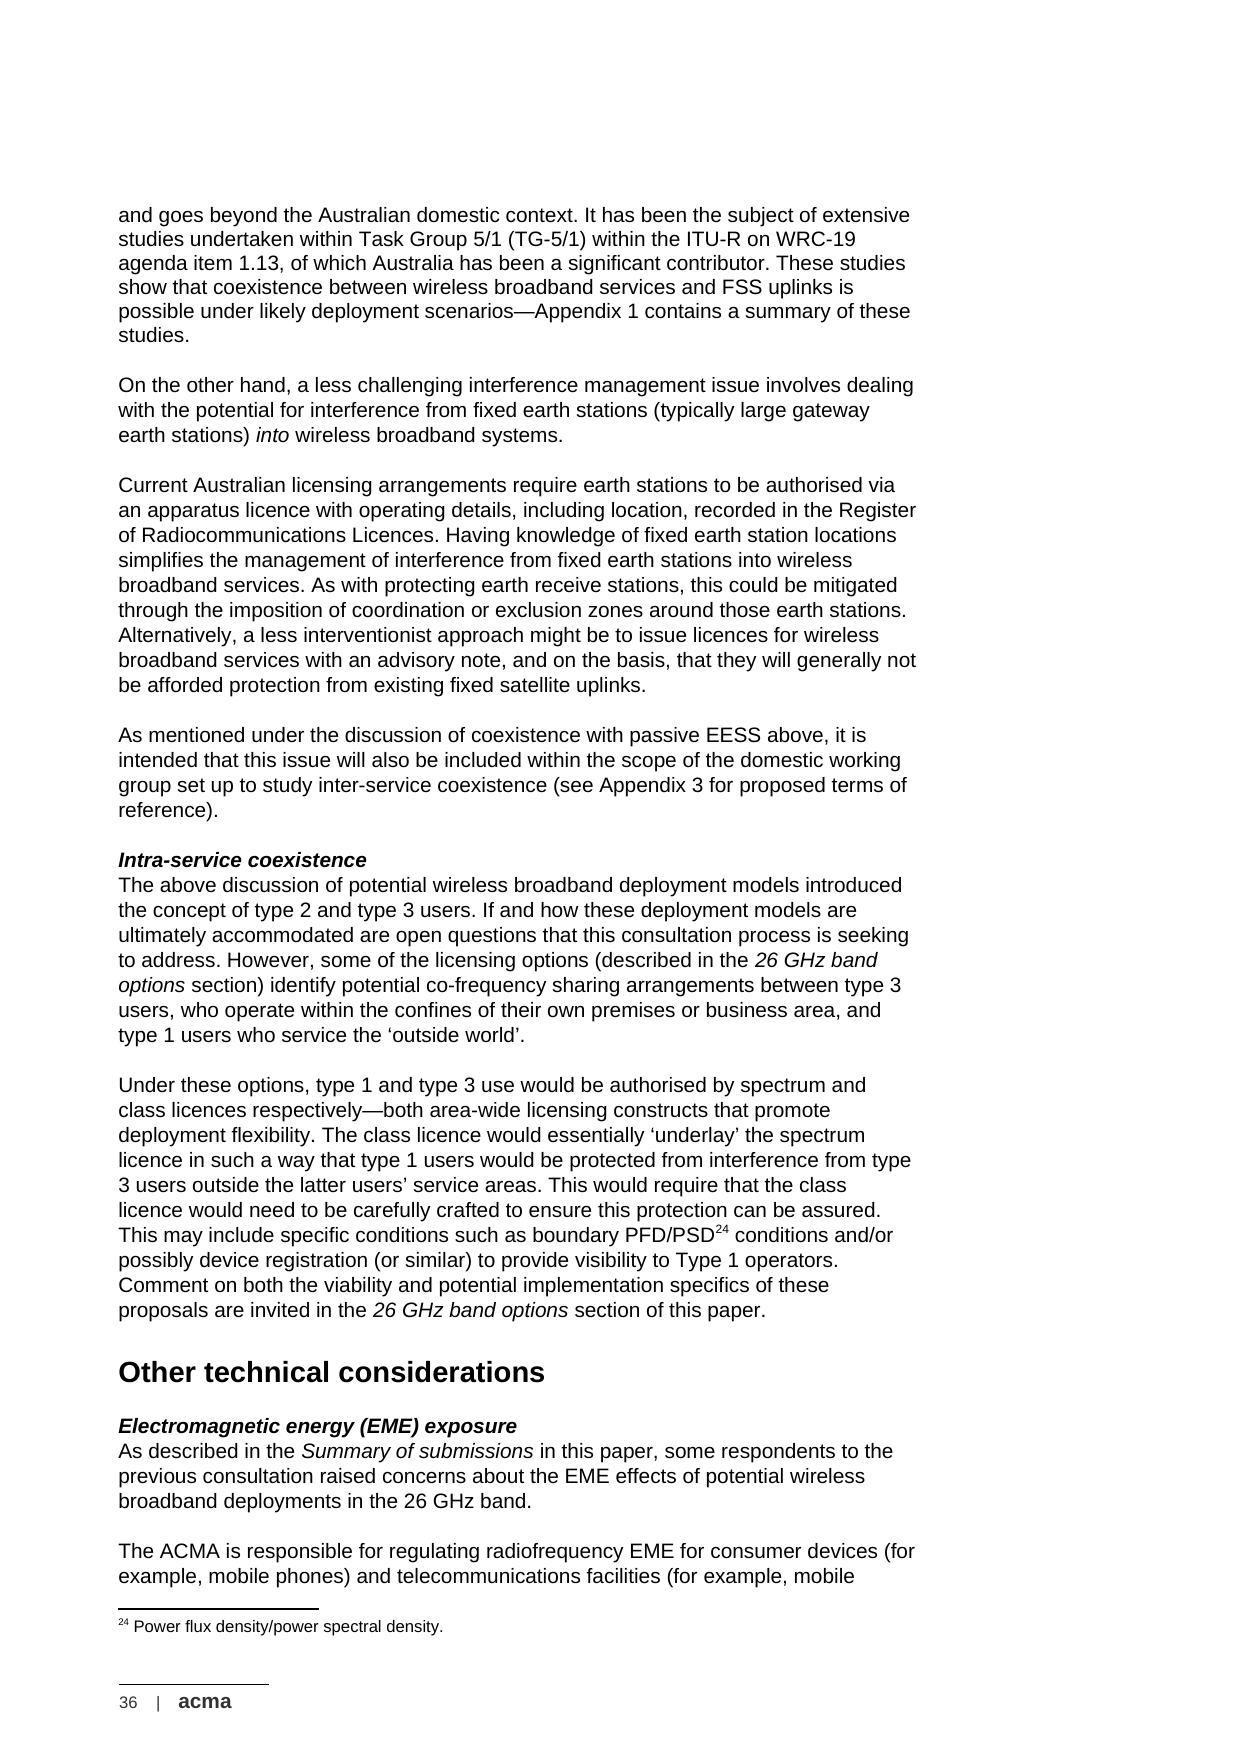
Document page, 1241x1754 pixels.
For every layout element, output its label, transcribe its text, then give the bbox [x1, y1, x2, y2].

text Intra-service coexistence [118, 846, 917, 871]
text Electromagnetic energy (EME) exposure [118, 1413, 917, 1438]
text The above discussion of potential wireless broadband deployment models introduced the concept of type 2 and type 3 users. If and how these deployment models are ultimately accommodated are open questions that this consultation process is seeking to address. However, some of the licensing options (described in the 26 GHz band options section) identify potential co-frequency sharing arrangements between type 3 users, who operate within the confines of their own premises or business area, and type 1 users who service the ‘outside world’. [118, 871, 917, 1046]
subtitle Other technical considerations [118, 1355, 917, 1388]
text Under these options, type 1 and type 3 use would be authorised by spectrum and class licences respectively—both area-wide licensing constructs that promote deployment flexibility. The class licence would essentially ‘underlay’ the spectrum licence in such a way that type 1 users would be protected from interference from type 3 users outside the latter users’ service areas. This would require that the class licence would need to be carefully crafted to ensure this protection can be assured. This may include specific conditions such as boundary PFD/PSD conditions and/or possibly device registration (or similar) to provide visibility to Type 1 operators. Comment on both the viability and potential implementation specifics of these proposals are invited in the 26 GHz band options section of this paper. [118, 1071, 917, 1321]
text On the other hand, a less challenging interference management issue involves dealing with the potential for interference from fixed earth stations (typically large gateway earth stations) into wireless broadband systems. [118, 371, 917, 446]
text Current Australian licensing arrangements require earth stations to be authorised via an apparatus licence with operating details, including location, recorded in the Register of Radiocommunications Licences. Having knowledge of fixed earth station locations simplifies the management of interference from fixed earth stations into wireless broadband services. As with protecting earth receive stations, this could be mitigated through the imposition of coordination or exclusion zones around those earth stations. Alternatively, a less interventionist approach might be to issue licences for wireless broadband services with an advisory note, and on the basis, that they will generally not be afforded protection from existing fixed satellite uplinks. [118, 471, 917, 696]
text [118, 1538, 917, 1588]
text As described in the Summary of submissions in this paper, some respondents to the previous consultation raised concerns about the EME effects of potential wireless broadband deployments in the 26 GHz band. [118, 1438, 917, 1513]
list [118, 203, 917, 346]
text As mentioned under the discussion of coexistence with passive EESS above, it is intended that this issue will also be included within the scope of the domestic working group set up to study inter-service coexistence (see Appendix 3 for proposed terms of reference). [118, 721, 917, 821]
